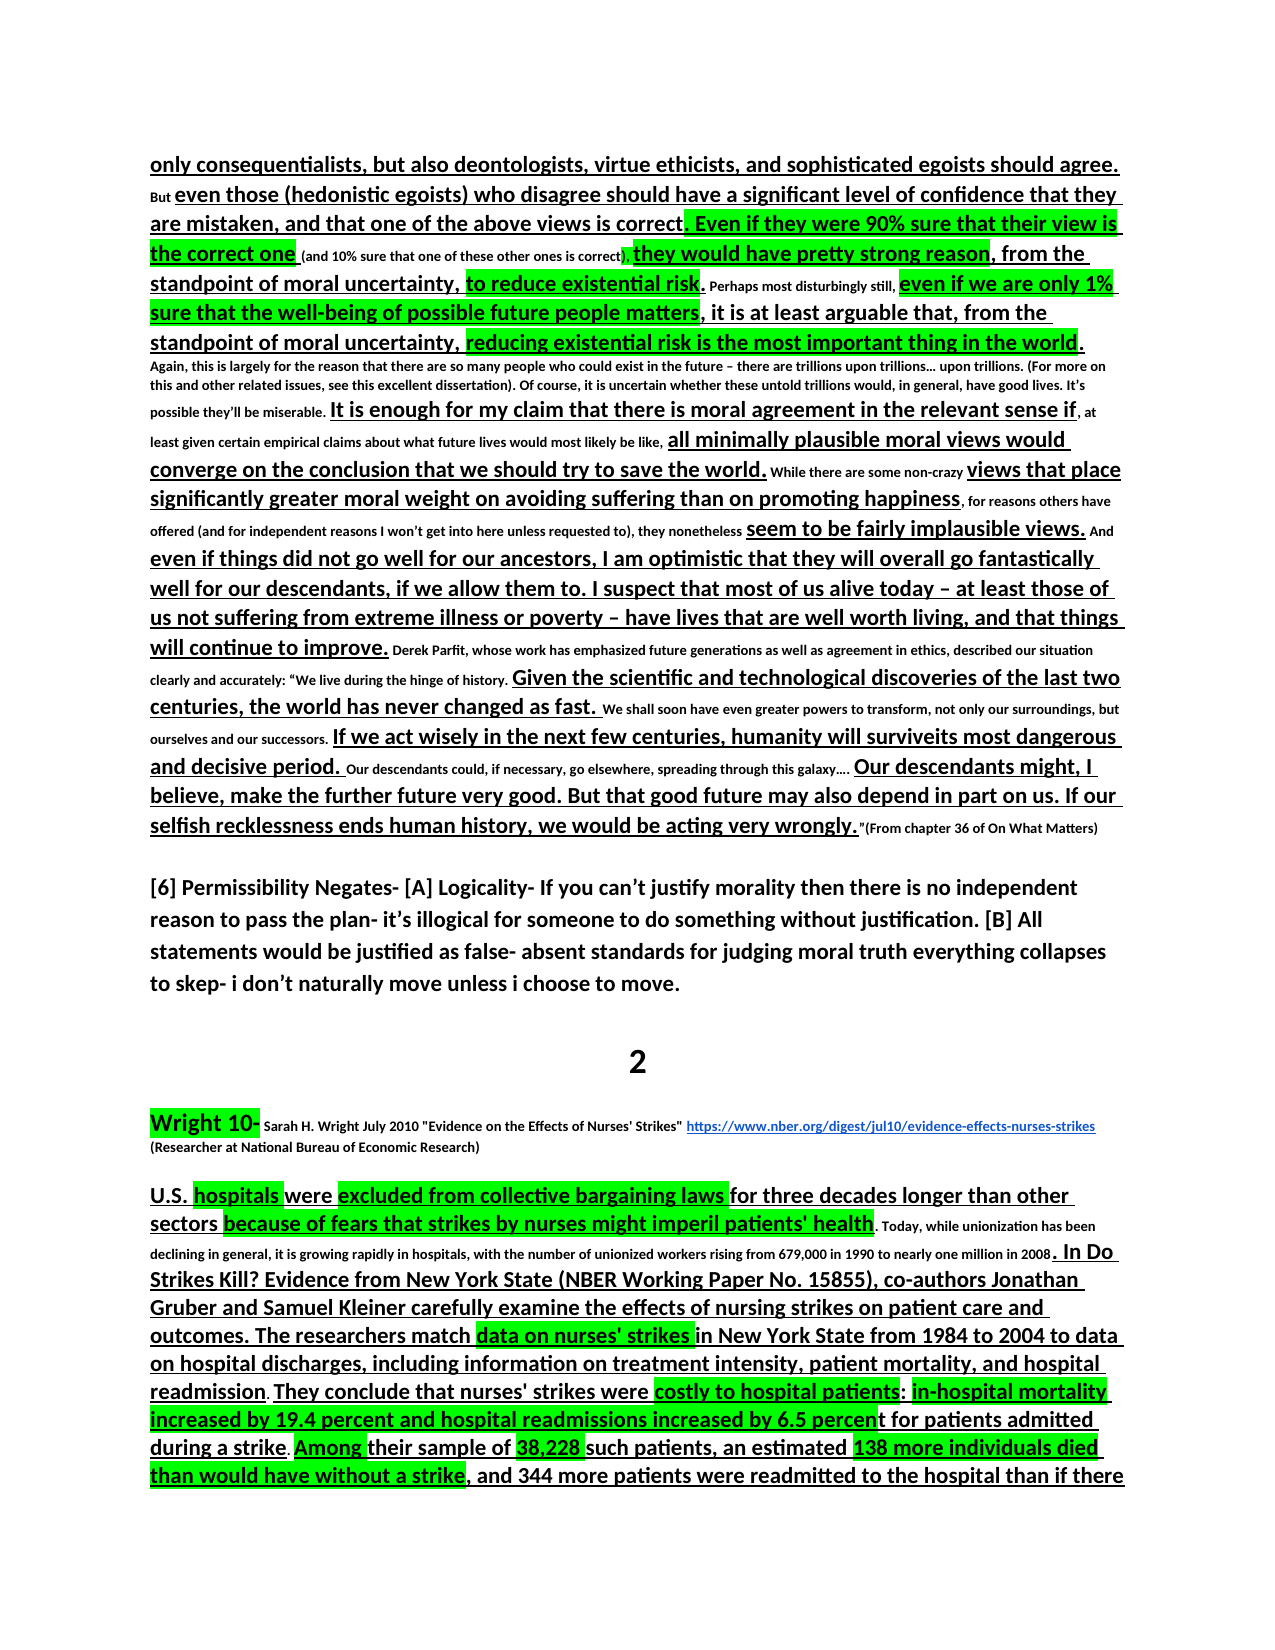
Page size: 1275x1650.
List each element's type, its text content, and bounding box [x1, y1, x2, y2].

subtitle 2 [150, 1039, 1125, 1082]
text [150, 150, 1125, 627]
text [6] Permissibility Negates- [A] Logicality- If you can’t justify morality then there is no independent reason to pass the plan- it’s illogical for someone to do something without justification. [B] All statements would be justified as false- absent standards for judging moral truth everything collapses to skep- i don’t naturally move unless i choose to move. [150, 873, 1125, 998]
subtitle Wright 10- Sarah H. Wright July 2010 "Evidence on the Effects of Nurses' Strikes" https://www.nber.org/digest/jul10/evidence-effects-nurses-strikes (Researcher at National Bureau of Economic Research) [150, 1107, 1125, 1156]
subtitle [150, 1181, 1125, 1485]
